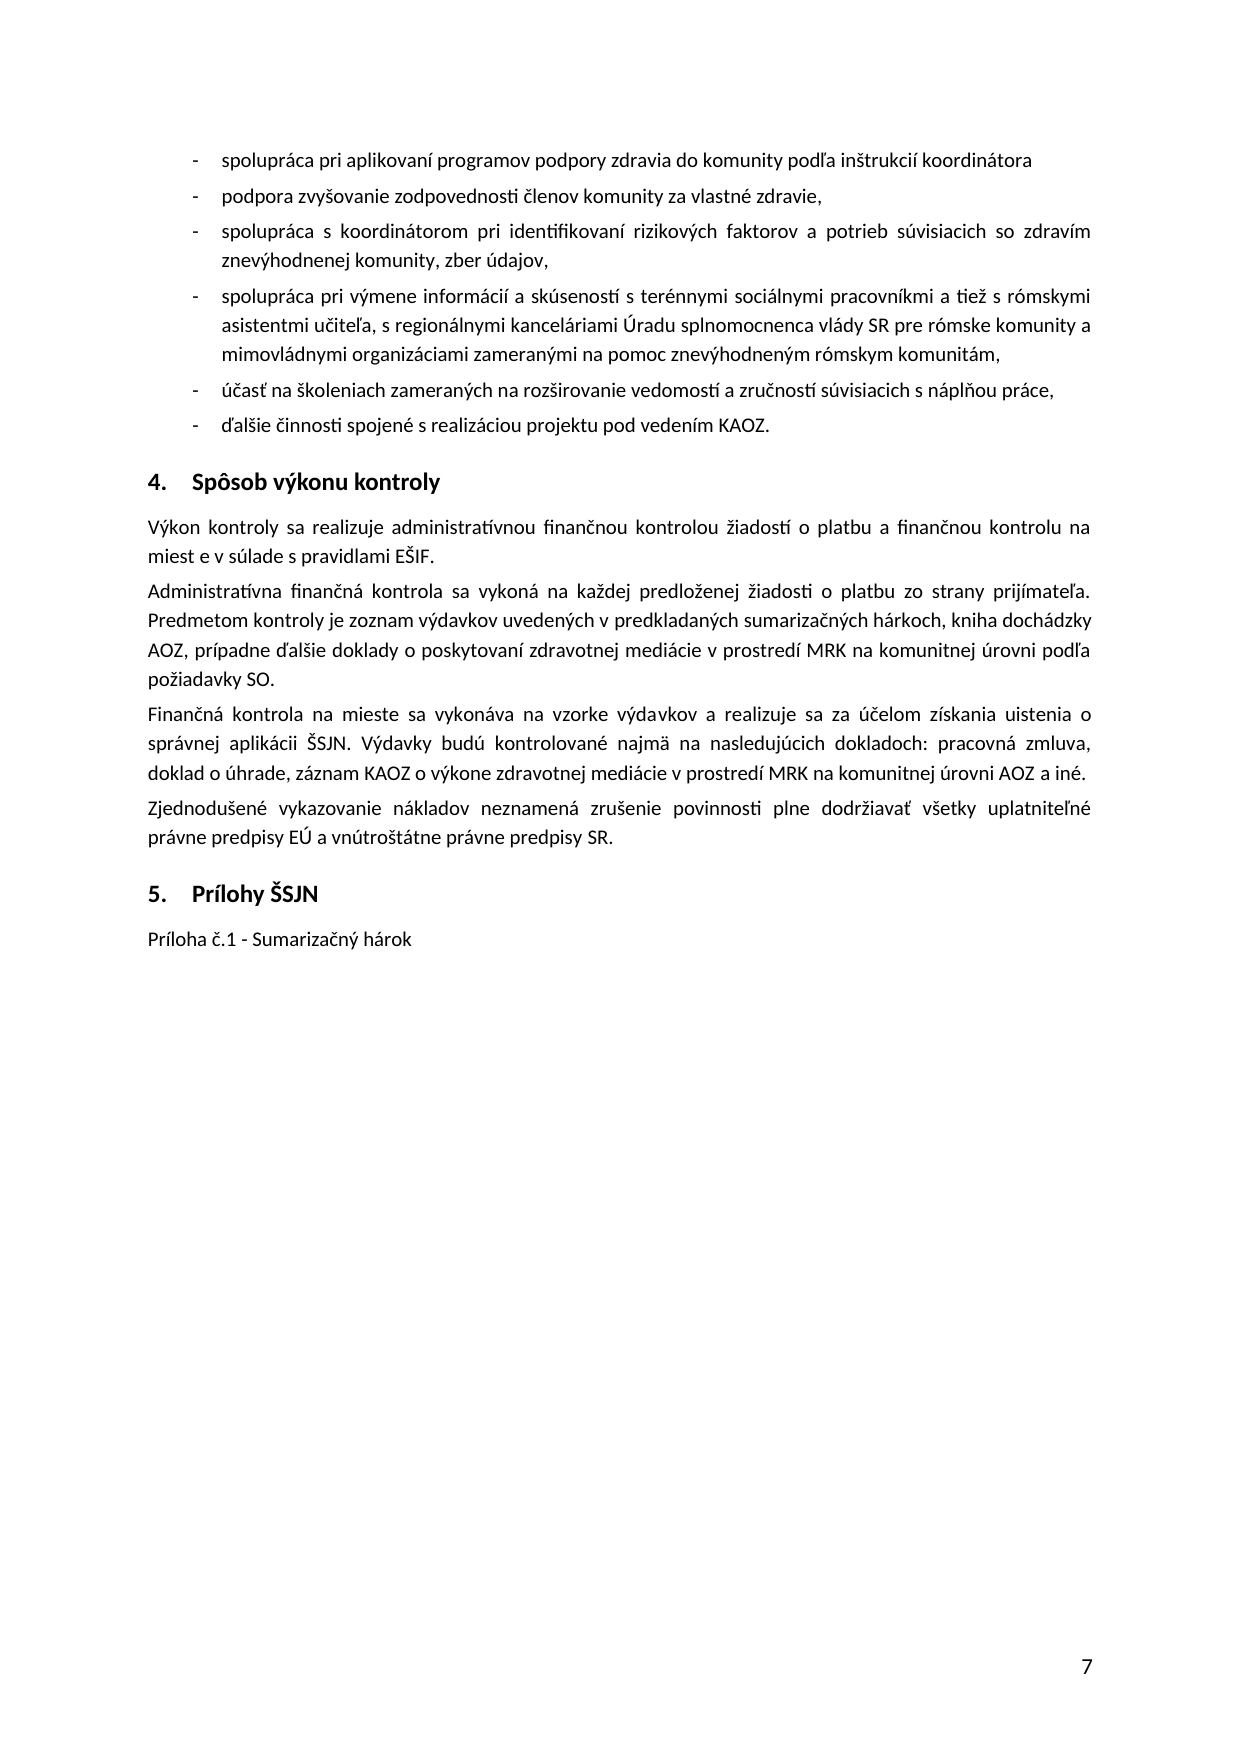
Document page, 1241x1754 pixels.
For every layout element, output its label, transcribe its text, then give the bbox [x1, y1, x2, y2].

text Zjednodušené vykazovanie nákladov neznamená zrušenie povinnosti plne dodržiavať všetky uplatniteľné právne predpisy EÚ a vnútroštátne právne predpisy SR. [148, 795, 1093, 850]
list spolupráca pri aplikovaní programov podpory zdravia do komunity podľa inštrukcií koordinátora [192, 148, 1093, 173]
text Príloha č.1 - Sumarizačný hárok [148, 926, 1093, 951]
subtitle Spôsob výkonu kontroly [148, 466, 1093, 497]
list ďalšie činnosti spojené s realizáciou projektu pod vedením KAOZ. [192, 412, 1093, 438]
text Výkon kontroly sa realizuje administratívnou finančnou kontrolou žiadostí o platbu a finančnou kontrolu na miest e v súlade s pravidlami EŠIF. [148, 514, 1093, 568]
list podpora zvyšovanie zodpovednosti členov komunity za vlastné zdravie, [192, 183, 1093, 208]
text Finančná kontrola na mieste sa vykonáva na vzorke výdavkov a realizuje sa za účelom získania uistenia o správnej aplikácii ŠSJN. Výdavky budú kontrolované najmä na nasledujúcich dokladoch: pracovná zmluva, doklad o úhrade, záznam KAOZ o výkone zdravotnej mediácie v prostredí MRK na komunitnej úrovni AOZ a iné. [148, 701, 1093, 785]
list účasť na školeniach zameraných na rozširovanie vedomostí a zručností súvisiacich s náplňou práce, [192, 377, 1093, 402]
list spolupráca pri výmene informácií a skúseností s terénnymi sociálnymi pracovníkmi a tiež s rómskymi asistentmi učiteľa, s regionálnymi kanceláriami Úradu splnomocnenca vlády SR pre rómske komunity a mimovládnymi organizáciami zameranými na pomoc znevýhodneným rómskym komunitám, [192, 283, 1093, 367]
list spolupráca s koordinátorom pri identifikovaní rizikových faktorov a potrieb súvisiacich so zdravím znevýhodnenej komunity, zber údajov, [192, 218, 1093, 273]
text Administratívna finančná kontrola sa vykoná na každej predloženej žiadosti o platbu zo strany prijímateľa. Predmetom kontroly je zoznam výdavkov uvedených v predkladaných sumarizačných hárkoch, kniha dochádzky AOZ, prípadne ďalšie doklady o poskytovaní zdravotnej mediácie v prostredí MRK na komunitnej úrovni podľa požiadavky SO. [148, 578, 1093, 691]
subtitle Prílohy ŠSJN [148, 878, 1093, 909]
